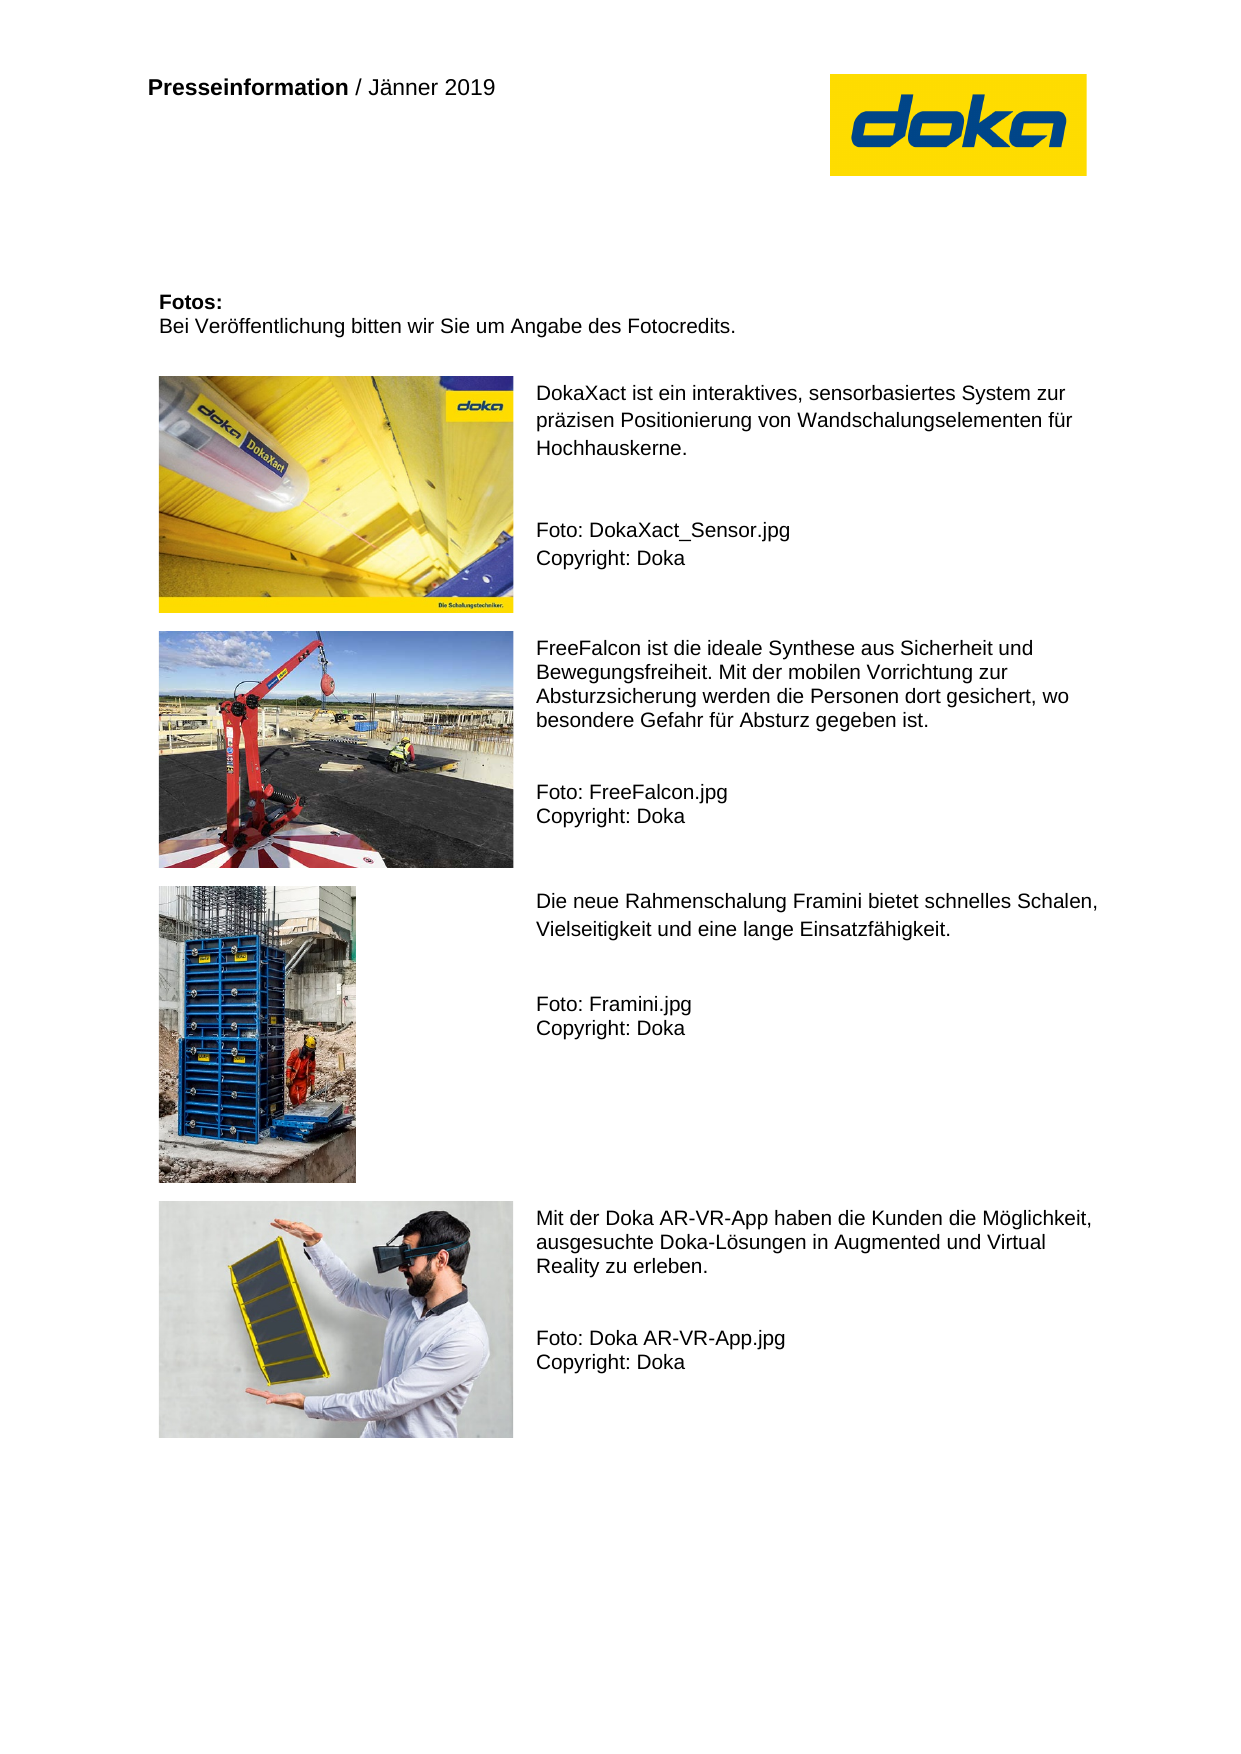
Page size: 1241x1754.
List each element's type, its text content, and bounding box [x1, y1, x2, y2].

table_cell DokaXact ist ein interaktives, sensorbasiertes System zur präzisen Positionierung von Wandschalungselementen für Hochhauskerne. Foto: DokaXact_Sensor.jpg Copyright: Doka [525, 357, 1122, 612]
table_header Fotos: Bei Veröffentlichung bitten wir Sie um Angabe des Fotocredits. [148, 266, 1122, 357]
table_cell [148, 1182, 524, 1438]
table_cell Die neue Rahmenschalung Framini bietet schnelles Schalen, Vielseitigkeit und eine lange Einsatzfähigkeit. Foto: Framini.jpg Copyright: Doka [525, 868, 1122, 1182]
picture [158, 1201, 514, 1438]
table_cell [148, 612, 524, 868]
table_cell [148, 868, 524, 1182]
table_cell FreeFalcon ist die ideale Synthese aus Sicherheit und Bewegungsfreiheit. Mit der mobilen Vorrichtung zur Absturzsicherung werden die Personen dort gesichert, wo besondere Gefahr für Absturz gegeben ist. Foto: FreeFalcon.jpg Copyright: Doka [525, 612, 1122, 868]
picture [158, 376, 514, 613]
picture [158, 886, 356, 1183]
picture [158, 631, 514, 868]
table_cell Mit der Doka AR-VR-App haben die Kunden die Möglichkeit, ausgesuchte Doka-Lösungen in Augmented und Virtual Reality zu erleben. Foto: Doka AR-VR-App.jpg Copyright: Doka [525, 1182, 1122, 1438]
picture [830, 74, 1087, 176]
table_cell [148, 357, 524, 612]
